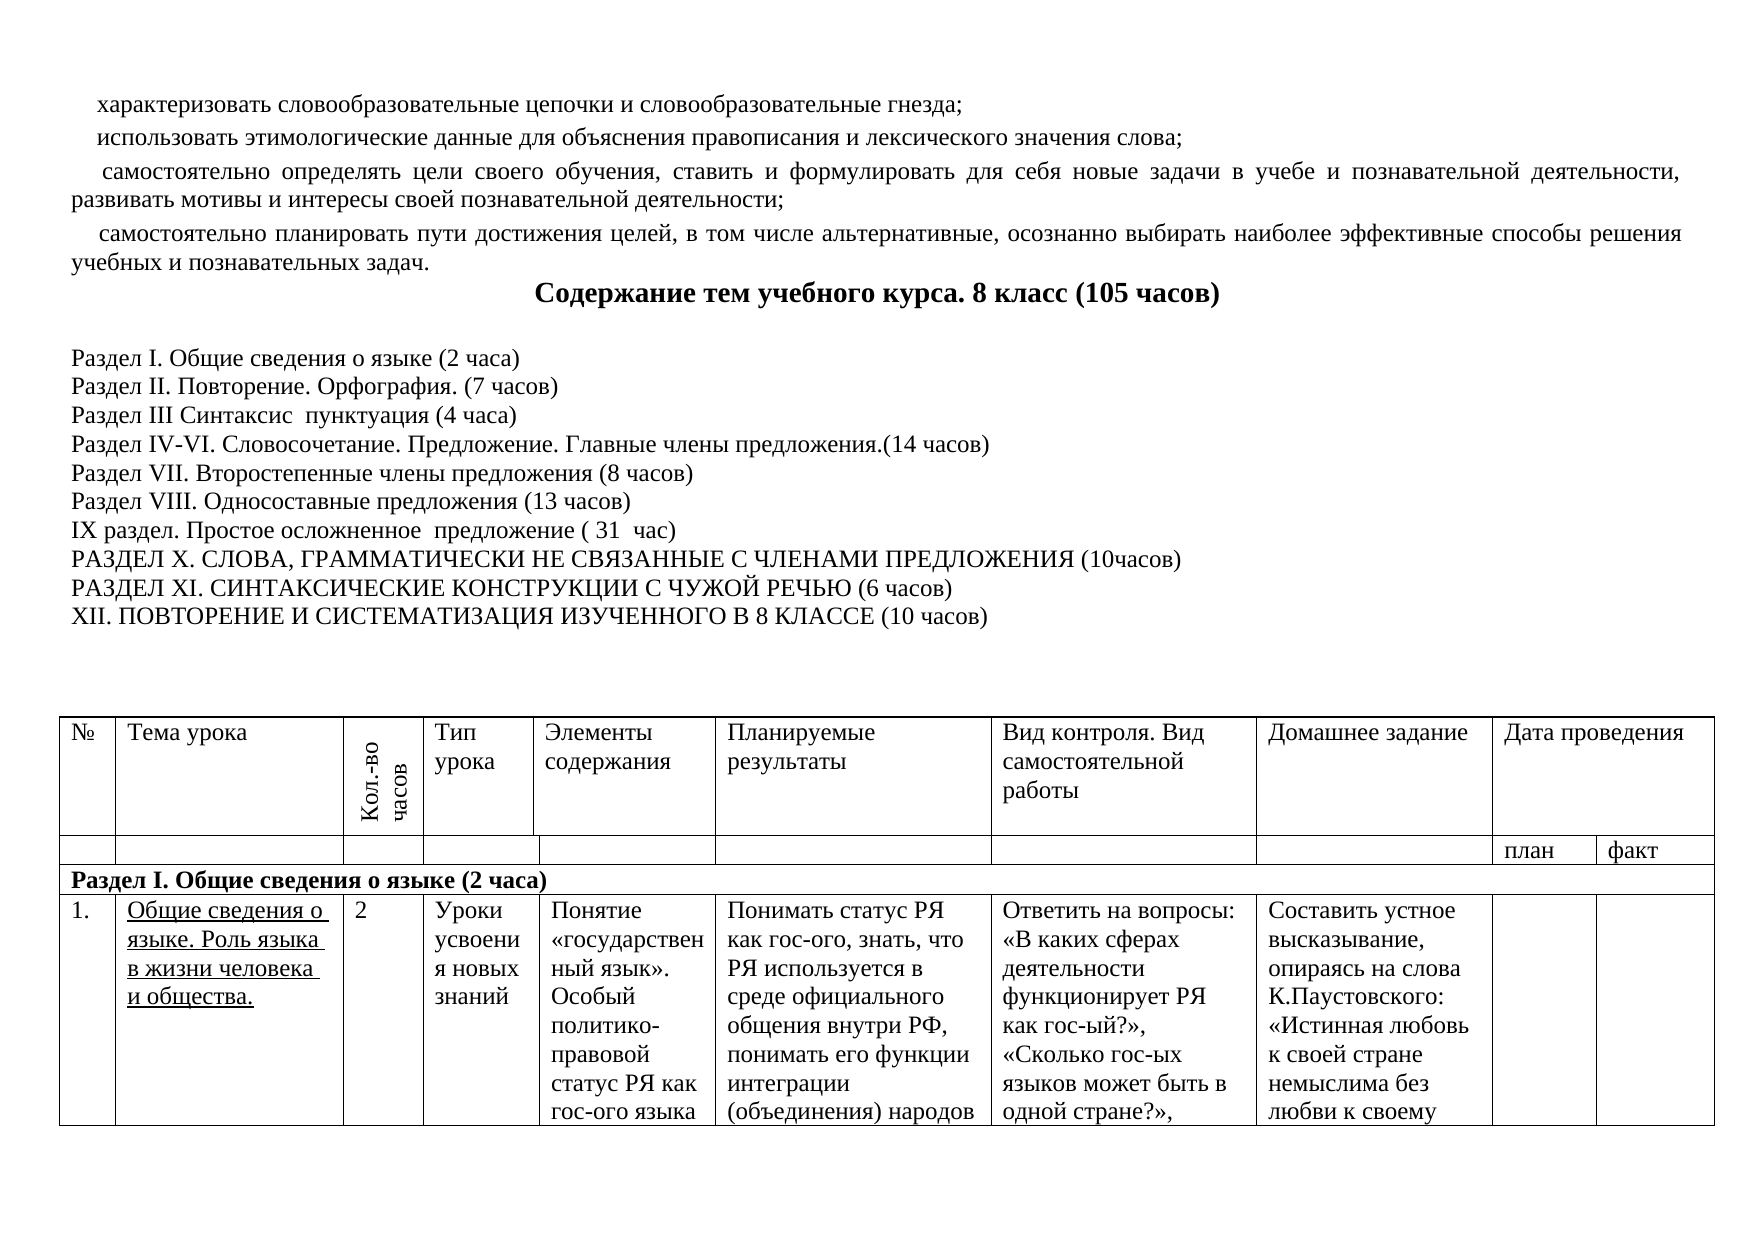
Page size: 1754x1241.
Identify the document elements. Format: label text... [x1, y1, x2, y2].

table_header Тема урока [116, 718, 343, 834]
text  самостоятельно определять цели своего обучения, ставить и формулировать для себя новые задачи в учебе и познавательной деятельности, развивать мотивы и интересы своей познавательной деятельности; [71, 156, 1683, 213]
table_header Элементы содержания [534, 718, 715, 834]
text XII. ПОВТОРЕНИЕ И СИСТЕМАТИЗАЦИЯ ИЗУЧЕННОГО В 8 КЛАССЕ (10 часов) [71, 601, 1683, 630]
table_cell [344, 836, 423, 864]
text РАЗДЕЛ XI. СИНТАКСИЧЕСКИЕ КОНСТРУКЦИИ С ЧУЖОЙ РЕЧЬЮ (6 часов) [71, 573, 1683, 601]
table_cell [60, 836, 115, 864]
table_cell [1257, 836, 1492, 864]
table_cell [1257, 895, 1492, 1125]
text Раздел IV-VI. Словосочетание. Предложение. Главные члены предложения.(14 часов) [71, 429, 1683, 458]
table_cell Раздел I. Общие сведения о языке (2 часа) [60, 865, 1714, 894]
text Раздел II. Повторение. Орфография. (7 часов) [71, 371, 1683, 400]
table_cell 1. 2. [60, 895, 115, 1125]
table_cell [116, 836, 343, 864]
text Раздел VII. Второстепенные члены предложения (8 часов) [71, 458, 1683, 486]
text Раздел III Синтаксис пунктуация (4 часа) [71, 400, 1683, 429]
table_cell [1493, 895, 1596, 1125]
table_cell план [1493, 836, 1596, 864]
table_header Домашнее задание [1257, 718, 1492, 834]
table_cell [424, 836, 539, 864]
text  самостоятельно планировать пути достижения целей, в том числе альтернативные, осознанно выбирать наиболее эффективные способы решения учебных и познавательных задач. [71, 218, 1683, 276]
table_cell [540, 895, 715, 1125]
text  использовать этимологические данные для объяснения правописания и лексического значения слова; [71, 122, 1683, 151]
table_cell [540, 836, 715, 864]
text  характеризовать словообразовательные цепочки и словообразовательные гнезда; [71, 89, 1683, 117]
text Содержание тем учебного курса. 8 класс (105 часов) [71, 276, 1683, 309]
table_header Тип урока [424, 718, 533, 834]
text IX раздел. Простое осложненное предложение ( 31 час) [71, 515, 1683, 544]
text Раздел I. Общие сведения о языке (2 часа) [71, 343, 1683, 371]
table_cell [1597, 895, 1714, 1125]
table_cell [716, 895, 991, 1125]
table_cell 2 [344, 895, 423, 1125]
table_cell факт [1597, 836, 1714, 864]
table_header Вид контроля. Вид самостоятельной работы [992, 718, 1256, 834]
table_cell [716, 836, 991, 864]
text РАЗДЕЛ X. СЛОВА, ГРАММАТИЧЕСКИ НЕ СВЯЗАННЫЕ С ЧЛЕНАМИ ПРЕДЛОЖЕНИЯ (10часов) [71, 544, 1683, 573]
text Раздел VIII. Односоставные предложения (13 часов) [71, 486, 1683, 515]
table_header № [60, 718, 115, 834]
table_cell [992, 895, 1256, 1125]
table_cell [992, 836, 1256, 864]
table_header Дата проведения [1493, 718, 1714, 834]
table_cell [116, 895, 343, 1125]
table_header Планируемые результаты [716, 718, 991, 834]
table_header Кол.-во часов [344, 718, 423, 834]
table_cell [424, 895, 539, 1125]
